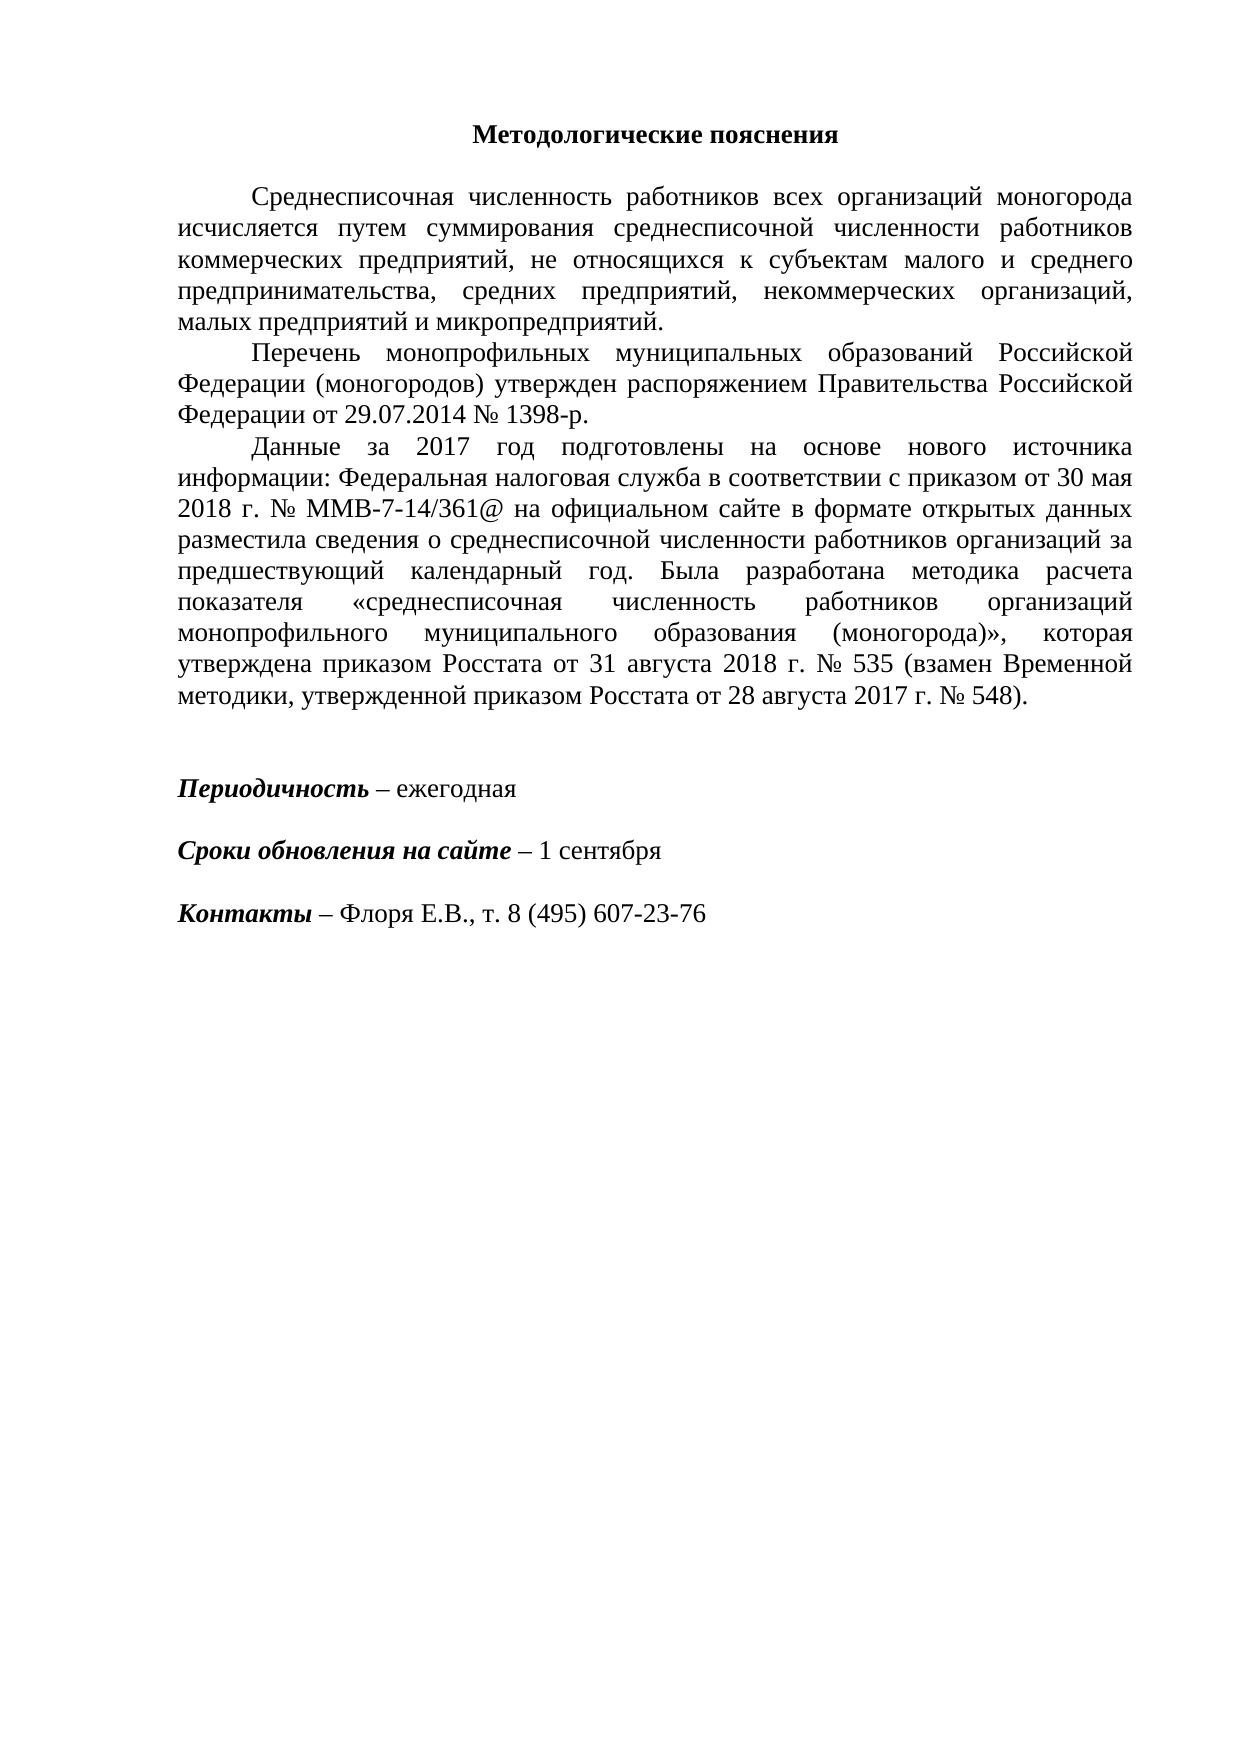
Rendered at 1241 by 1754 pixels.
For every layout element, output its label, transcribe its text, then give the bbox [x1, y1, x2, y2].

text Методологические пояснения [177, 118, 1134, 149]
text Данные за 2017 год подготовлены на основе нового источника информации: Федеральная налоговая служба в соответствии с приказом от 30 мая 2018 г. № ММВ-7-14/361@ на официальном сайте в формате открытых данных разместила сведения о среднесписочной численности работников организаций за предшествующий календарный год. Была разработана методика расчета показателя «среднесписочная численность работников организаций монопрофильного муниципального образования (моногорода)», которая утверждена приказом Росстата от 31 августа 2018 г. № 535 (взамен Временной методики, утвержденной приказом Росстата от 28 августа 2017 г. № 548). [177, 429, 1134, 710]
text Сроки обновления на сайте – 1 сентября [177, 834, 1134, 866]
text Среднесписочная численность работников всех организаций моногорода исчисляется путем суммирования среднесписочной численности работников коммерческих предприятий, не относящихся к субъектам малого и среднего предпринимательства, средних предприятий, некоммерческих организаций, малых предприятий и микропредприятий. [177, 180, 1134, 336]
text Перечень монопрофильных муниципальных образований Российской Федерации (моногородов) утвержден распоряжением Правительства Российской Федерации от 29.07.2014 № 1398-р. [177, 336, 1134, 429]
text Контакты – Флоря Е.В., т. 8 (495) 607-23-76 [177, 897, 1134, 928]
text Периодичность – ежегодная [177, 772, 1134, 803]
